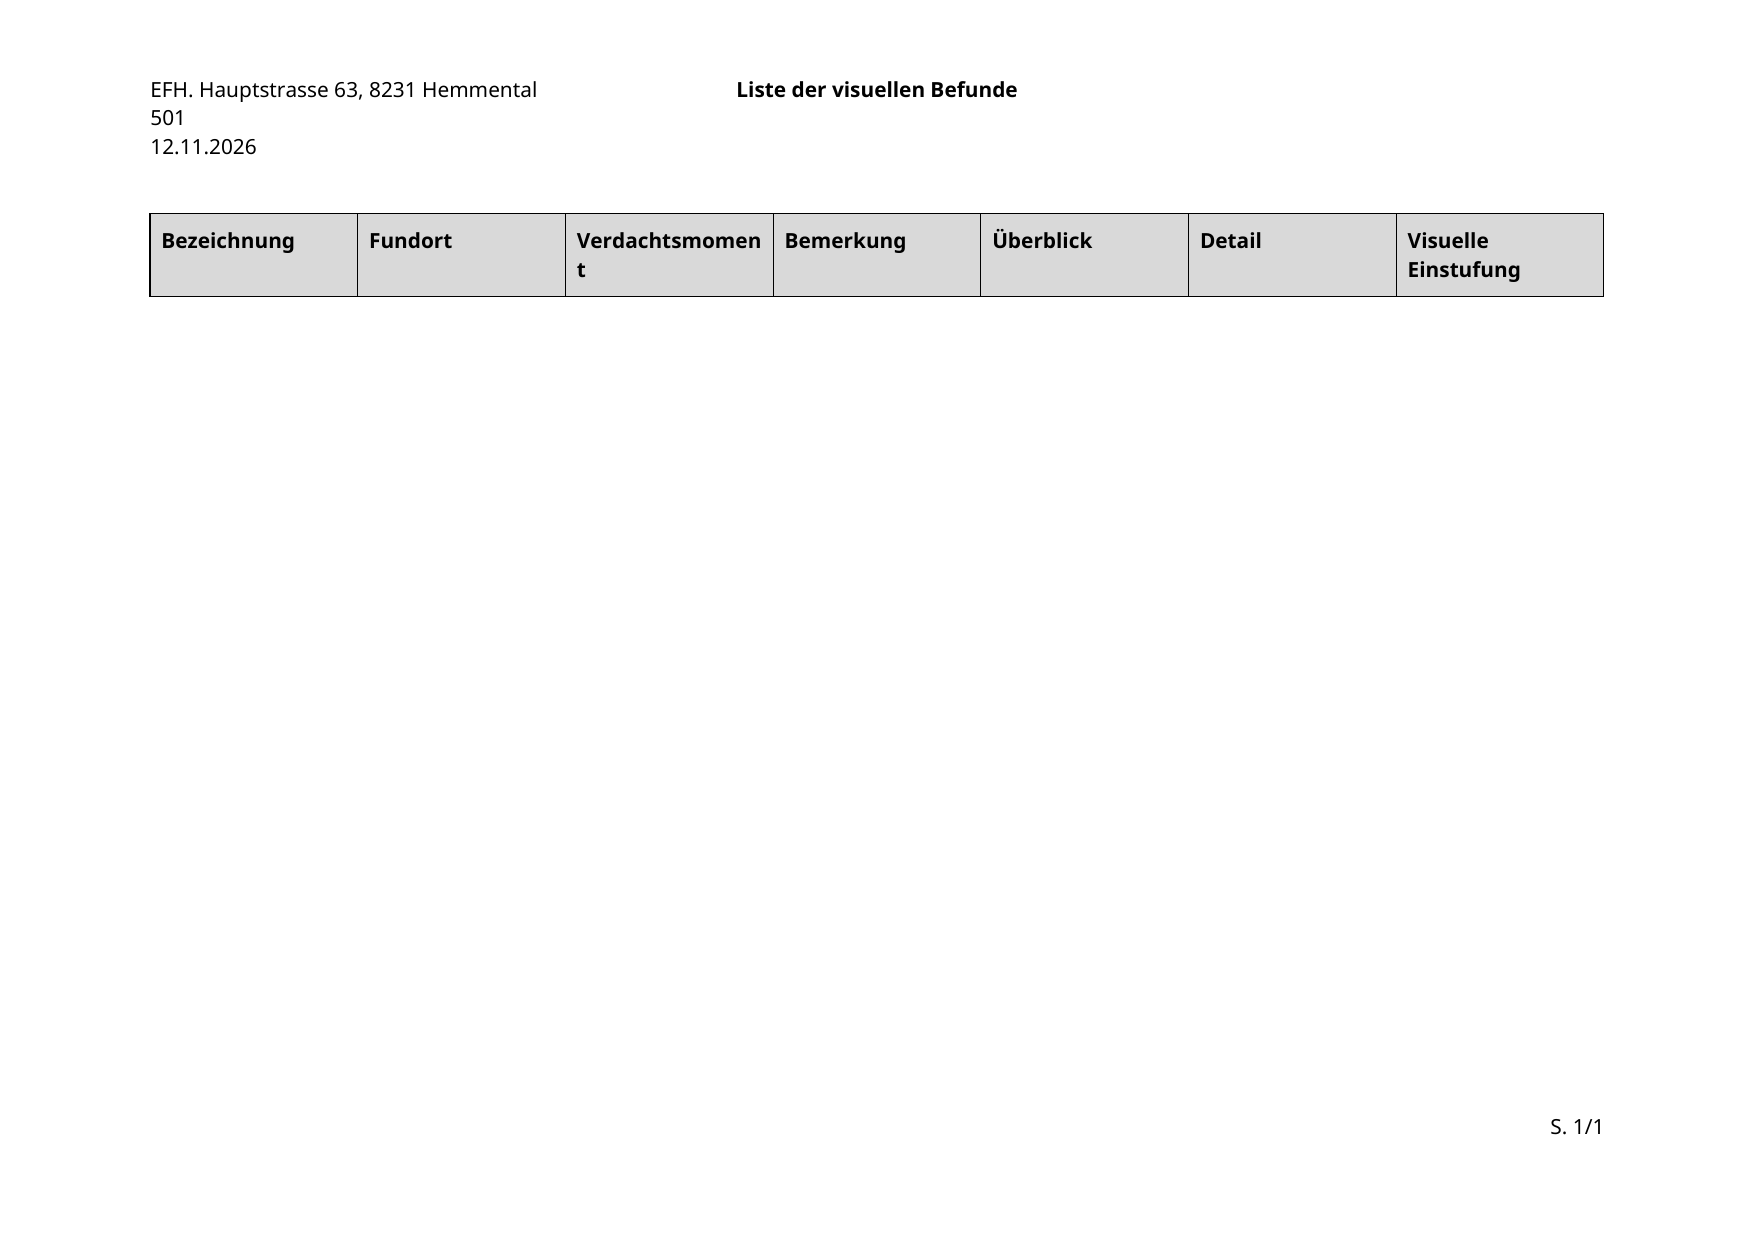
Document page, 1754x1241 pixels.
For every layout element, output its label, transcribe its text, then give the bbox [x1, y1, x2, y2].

table_header Überblick [981, 214, 1188, 296]
table_header Bemerkung [774, 214, 980, 296]
table_header Detail [1189, 214, 1396, 296]
table_header Bezeichnung [151, 214, 357, 296]
table_header Verdachtsmoment [566, 214, 773, 296]
table_header Fundort [358, 214, 565, 296]
table_header Visuelle Einstufung [1397, 214, 1603, 296]
